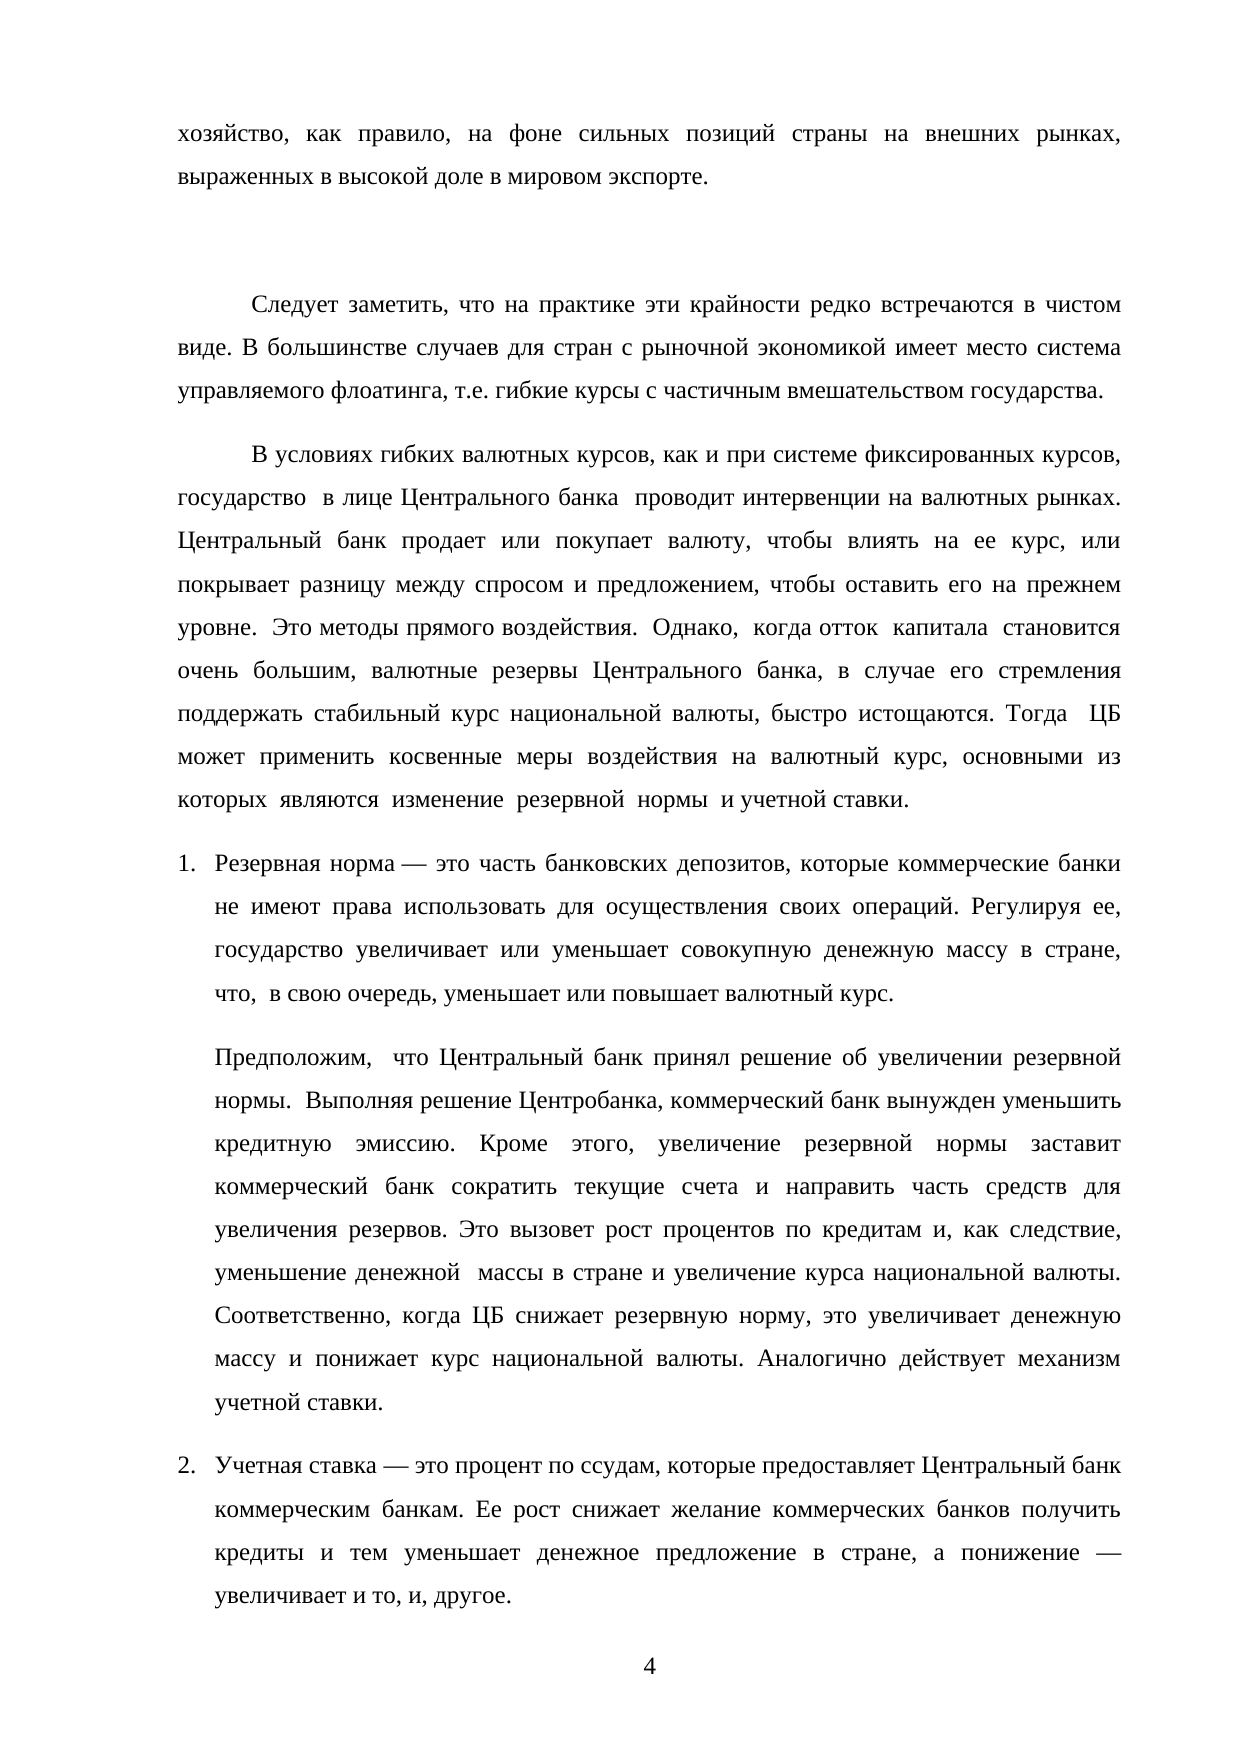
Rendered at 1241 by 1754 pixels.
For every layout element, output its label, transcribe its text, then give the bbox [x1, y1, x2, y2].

text Следует заметить, что на практике эти крайности редко встречаются в чистом виде. В большинстве случаев для стран с рыночной экономикой имеет место система управляемого флоатинга, т.е. гибкие курсы с частичным вмешательством государства. [177, 289, 1122, 404]
list Учетная ставка — это процент по ссудам, которые предоставляет Центральный банк коммерческим банкам. Ее рост снижает желание коммерческих банков получить кредиты и тем уменьшает денежное предложение в стране, а понижение — увеличивает и то, и, другое. [177, 1451, 1122, 1609]
text Предположим, что Центральный банк принял решение об увеличении резервной нормы. Выполняя решение Центробанка, коммерческий банк вынужден уменьшить кредитную эмиссию. Кроме этого, увеличение резервной нормы заставит коммерческий банк сократить текущие счета и направить часть средств для увеличения резервов. Это вызовет рост процентов по кредитам и, как следствие, уменьшение денежной массы в стране и увеличение курса национальной валюты. Соответственно, когда ЦБ снижает резервную норму, это увеличивает денежную массу и понижает курс национальной валюты. Аналогично действует механизм учетной ставки. [214, 1042, 1122, 1415]
text В условиях гибких валютных курсов, как и при системе фиксированных курсов, государство в лице Центрального банка проводит интервенции на валютных рынках. Центральный банк продает или покупает валюту, чтобы влиять на ее курс, или покрывает разницу между спросом и предложением, чтобы оставить его на прежнем уровне. Это методы прямого воздействия. Однако, когда отток капитала становится очень большим, валютные резервы Центрального банка, в случае его стремления поддержать стабильный курс национальной валюты, быстро истощаются. Тогда ЦБ может применить косвенные меры воздействия на валютный курс, основными из которых являются изменение резервной нормы и учетной ставки. [177, 439, 1122, 813]
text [177, 118, 1122, 190]
list Резервная норма — это часть банковских депозитов, которые коммерческие банки не имеют права использовать для осуществления своих операций. Регулируя ее, государство увеличивает или уменьшает совокупную денежную массу в стране, что, в свою очередь, уменьшает или повышает валютный курс. [177, 848, 1122, 1006]
